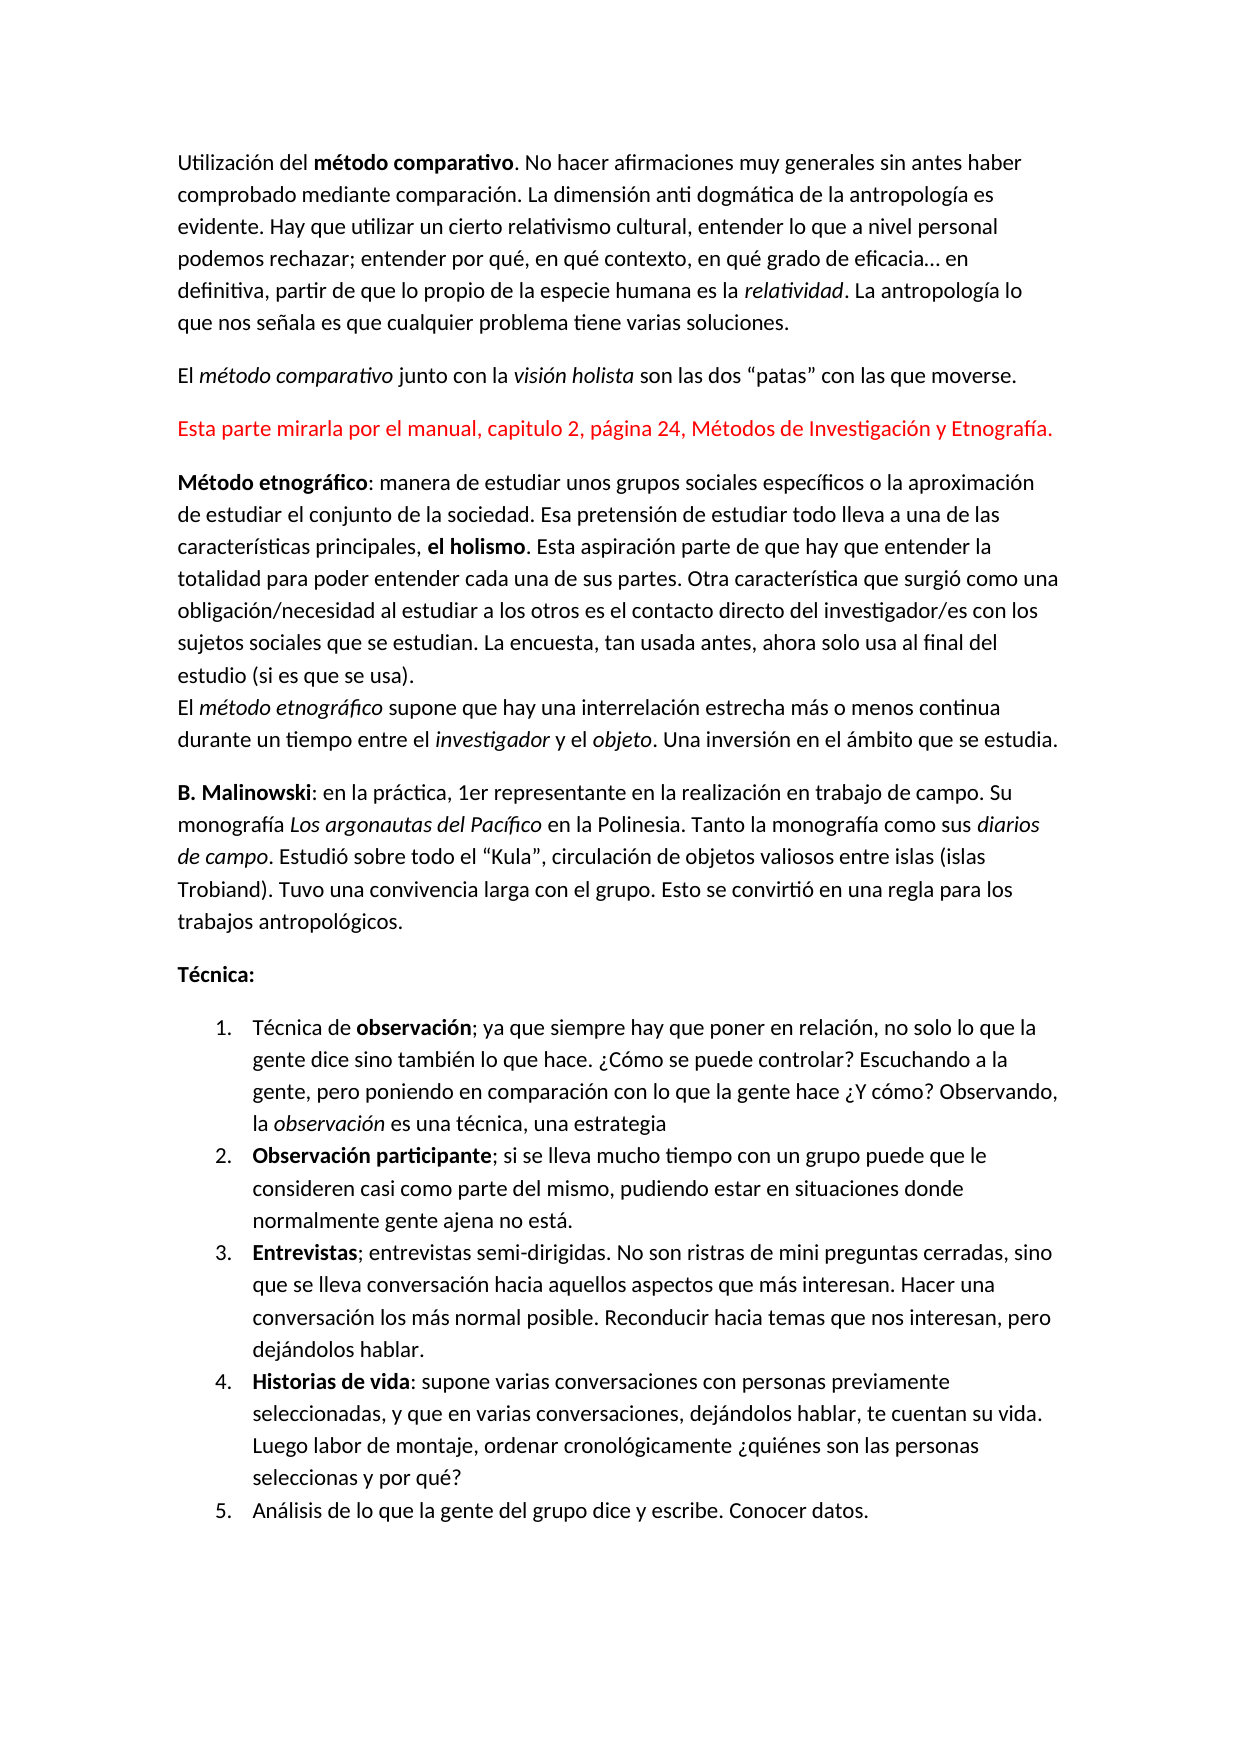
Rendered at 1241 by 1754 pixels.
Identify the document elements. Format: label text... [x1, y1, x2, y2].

list Técnica de observación; ya que siempre hay que poner en relación, no solo lo que la gente dice sino también lo que hace. ¿Cómo se puede controlar? Escuchando a la gente, pero poniendo en comparación con lo que la gente hace ¿Y cómo? Observando, la observación es una técnica, una estrategia [215, 1013, 1063, 1137]
list Observación participante; si se lleva mucho tiempo con un grupo puede que le consideren casi como parte del mismo, pudiendo estar en situaciones donde normalmente gente ajena no está. [215, 1142, 1063, 1234]
text Técnica: [177, 960, 1063, 988]
text Método etnográfico: manera de estudiar unos grupos sociales específicos o la aproximación de estudiar el conjunto de la sociedad. Esa pretensión de estudiar todo lleva a una de las características principales, el holismo. Esta aspiración parte de que hay que entender la totalidad para poder entender cada una de sus partes. Otra característica que surgió como una obligación/necesidad al estudiar a los otros es el contacto directo del investigador/es con los sujetos sociales que se estudian. La encuesta, tan usada antes, ahora solo usa al final del estudio (si es que se usa). [177, 468, 1063, 689]
text Esta parte mirarla por el manual, capitulo 2, página 24, Métodos de Investigación y Etnografía. [177, 414, 1063, 443]
list Análisis de lo que la gente del grupo dice y escribe. Conocer datos. [215, 1496, 1063, 1524]
text El método comparativo junto con la visión holista son las dos “patas” con las que moverse. [177, 362, 1063, 389]
list Entrevistas; entrevistas semi-dirigidas. No son ristras de mini preguntas cerradas, sino que se lleva conversación hacia aquellos aspectos que más interesan. Hacer una conversación los más normal posible. Reconducir hacia temas que nos interesan, pero dejándolos hablar. [215, 1238, 1063, 1363]
text Utilización del método comparativo. No hacer afirmaciones muy generales sin antes haber comprobado mediante comparación. La dimensión anti dogmática de la antropología es evidente. Hay que utilizar un cierto relativismo cultural, entender lo que a nivel personal podemos rechazar; entender por qué, en qué contexto, en qué grado de eficacia… en definitiva, partir de que lo propio de la especie humana es la relatividad. La antropología lo que nos señala es que cualquier problema tiene varias soluciones. [177, 148, 1063, 337]
list Historias de vida: supone varias conversaciones con personas previamente seleccionadas, y que en varias conversaciones, dejándolos hablar, te cuentan su vida. Luego labor de montaje, ordenar cronológicamente ¿quiénes son las personas seleccionas y por qué? [215, 1367, 1063, 1492]
text El método etnográfico supone que hay una interrelación estrecha más o menos continua durante un tiempo entre el investigador y el objeto. Una inversión en el ámbito que se estudia. [177, 693, 1063, 753]
text B. Malinowski: en la práctica, 1er representante en la realización en trabajo de campo. Su monografía Los argonautas del Pacífico en la Polinesia. Tanto la monografía como sus diarios de campo. Estudió sobre todo el “Kula”, circulación de objetos valiosos entre islas (islas Trobiand). Tuvo una convivencia larga con el grupo. Esto se convirtió en una regla para los trabajos antropológicos. [177, 778, 1063, 935]
